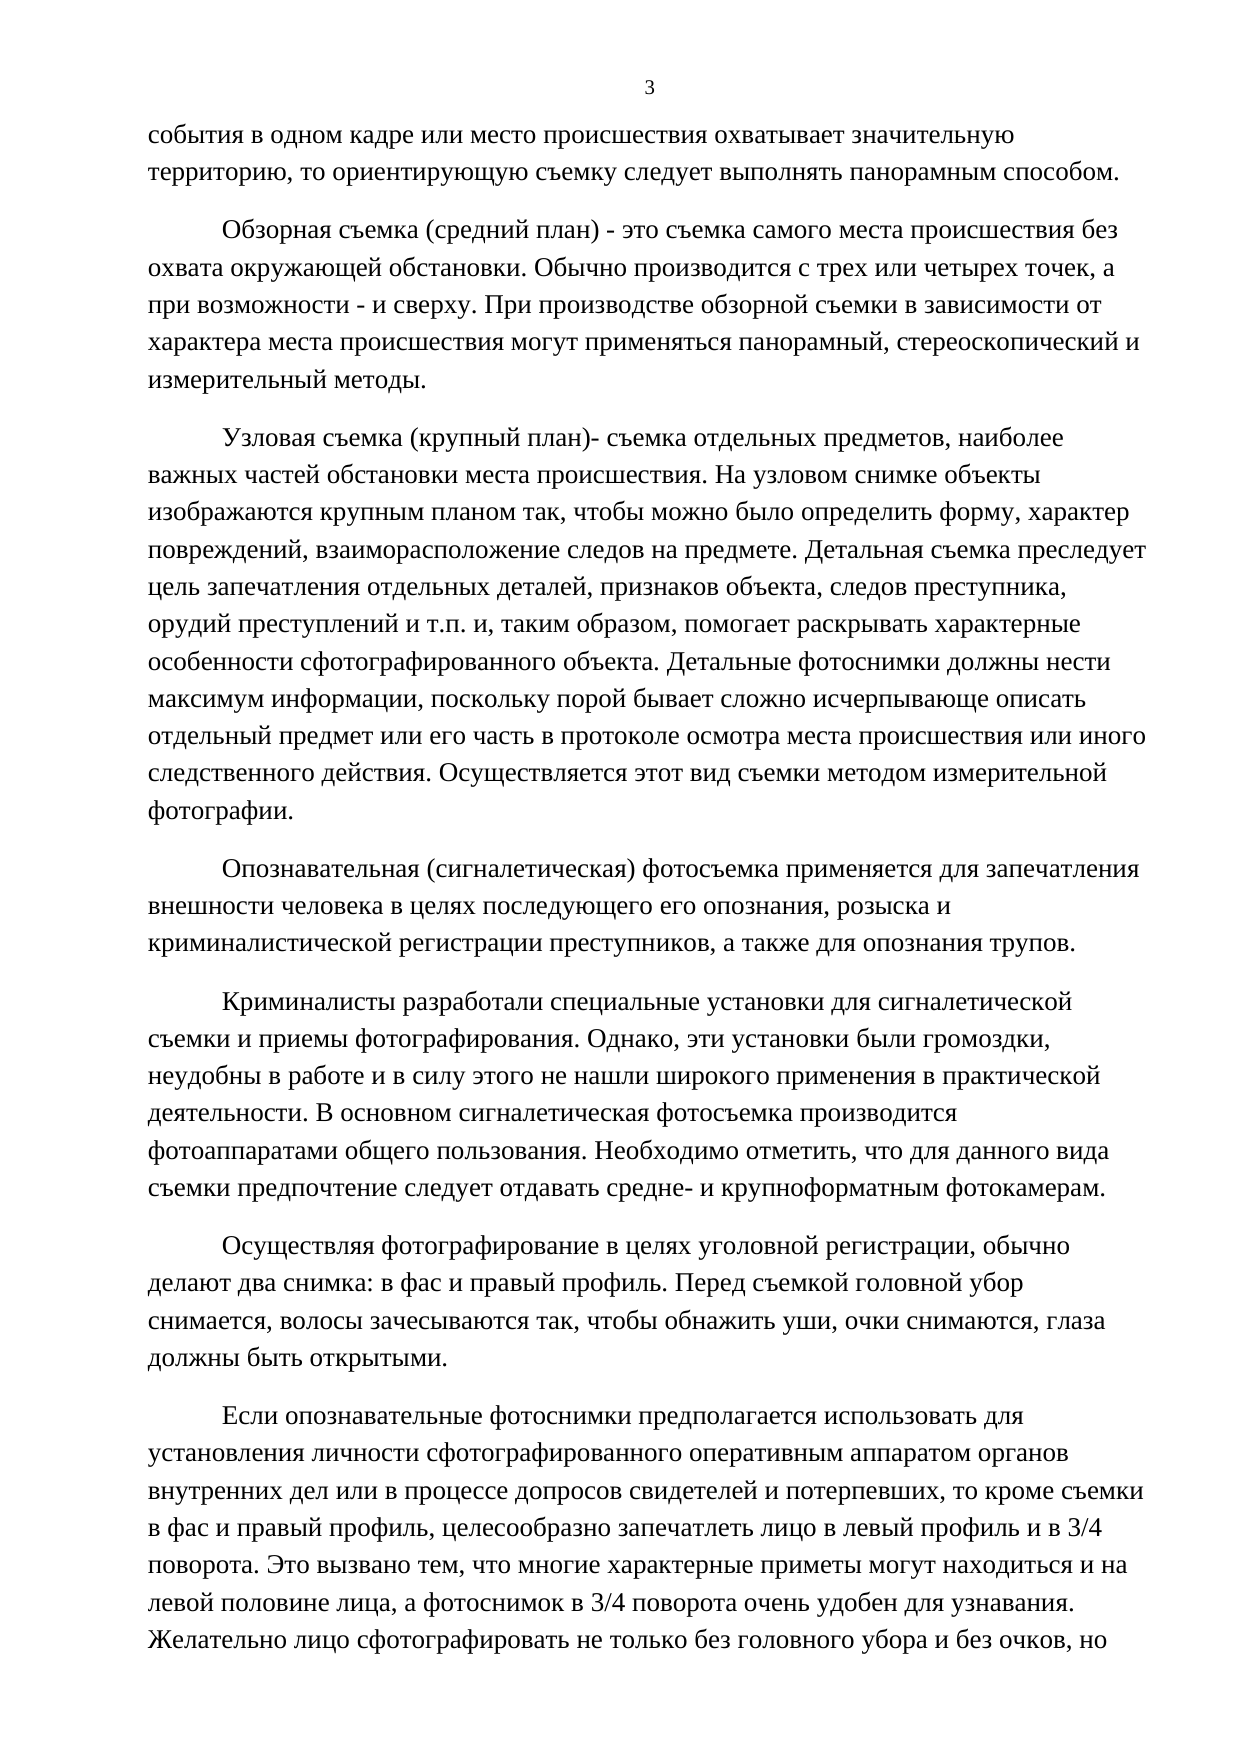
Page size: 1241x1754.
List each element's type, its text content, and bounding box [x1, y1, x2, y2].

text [148, 118, 1152, 187]
text Опознавательная (сигналетическая) фотосъемка применяется для запечатления внешности человека в целях последующего его опознания, розыска и криминалистической регистрации преступников, а также для опознания трупов. [148, 852, 1152, 958]
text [148, 1399, 1152, 1654]
text Криминалисты разработали специальные установки для сигналетической съемки и приемы фотографирования. Однако, эти установки были громоздки, неудобны в работе и в силу этого не нашли широкого применения в практической деятельности. В основном сигналетическая фотосъемка производится фотоаппаратами общего пользования. Необходимо отметить, что для данного вида съемки предпочтение следует отдавать средне- и крупноформатным фотокамерам. [148, 984, 1152, 1202]
text Обзорная съемка (средний план) - это съемка самого места происшествия без охвата окружающей обстановки. Обычно производится с трех или четырех точек, а при возможности - и сверху. При производстве обзорной съемки в зависимости от характера места происшествия могут применяться панорамный, стереоскопический и измерительный методы. [148, 213, 1152, 394]
text Осуществляя фотографирование в целях уголовной регистрации, обычно делают два снимка: в фас и правый профиль. Перед съемкой головной убор снимается, волосы зачесываются так, чтобы обнажить уши, очки снимаются, глаза должны быть открытыми. [148, 1229, 1152, 1372]
text Узловая съемка (крупный план)- съемка отдельных предметов, наиболее важных частей обстановки места происшествия. На узловом снимке объекты изображаются крупным планом так, чтобы можно было определить форму, характер повреждений, взаиморасположение следов на предмете. Детальная съемка преследует цель запечатления отдельных деталей, признаков объекта, следов преступника, орудий преступлений и т.п. и, таким образом, помогает раскрывать характерные особенности сфотографированного объекта. Детальные фотоснимки должны нести максимум информации, поскольку порой бывает сложно исчерпывающе описать отдельный предмет или его часть в протоколе осмотра места происшествия или иного следственного действия. Осуществляется этот вид съемки методом измерительной фотографии. [148, 421, 1152, 825]
